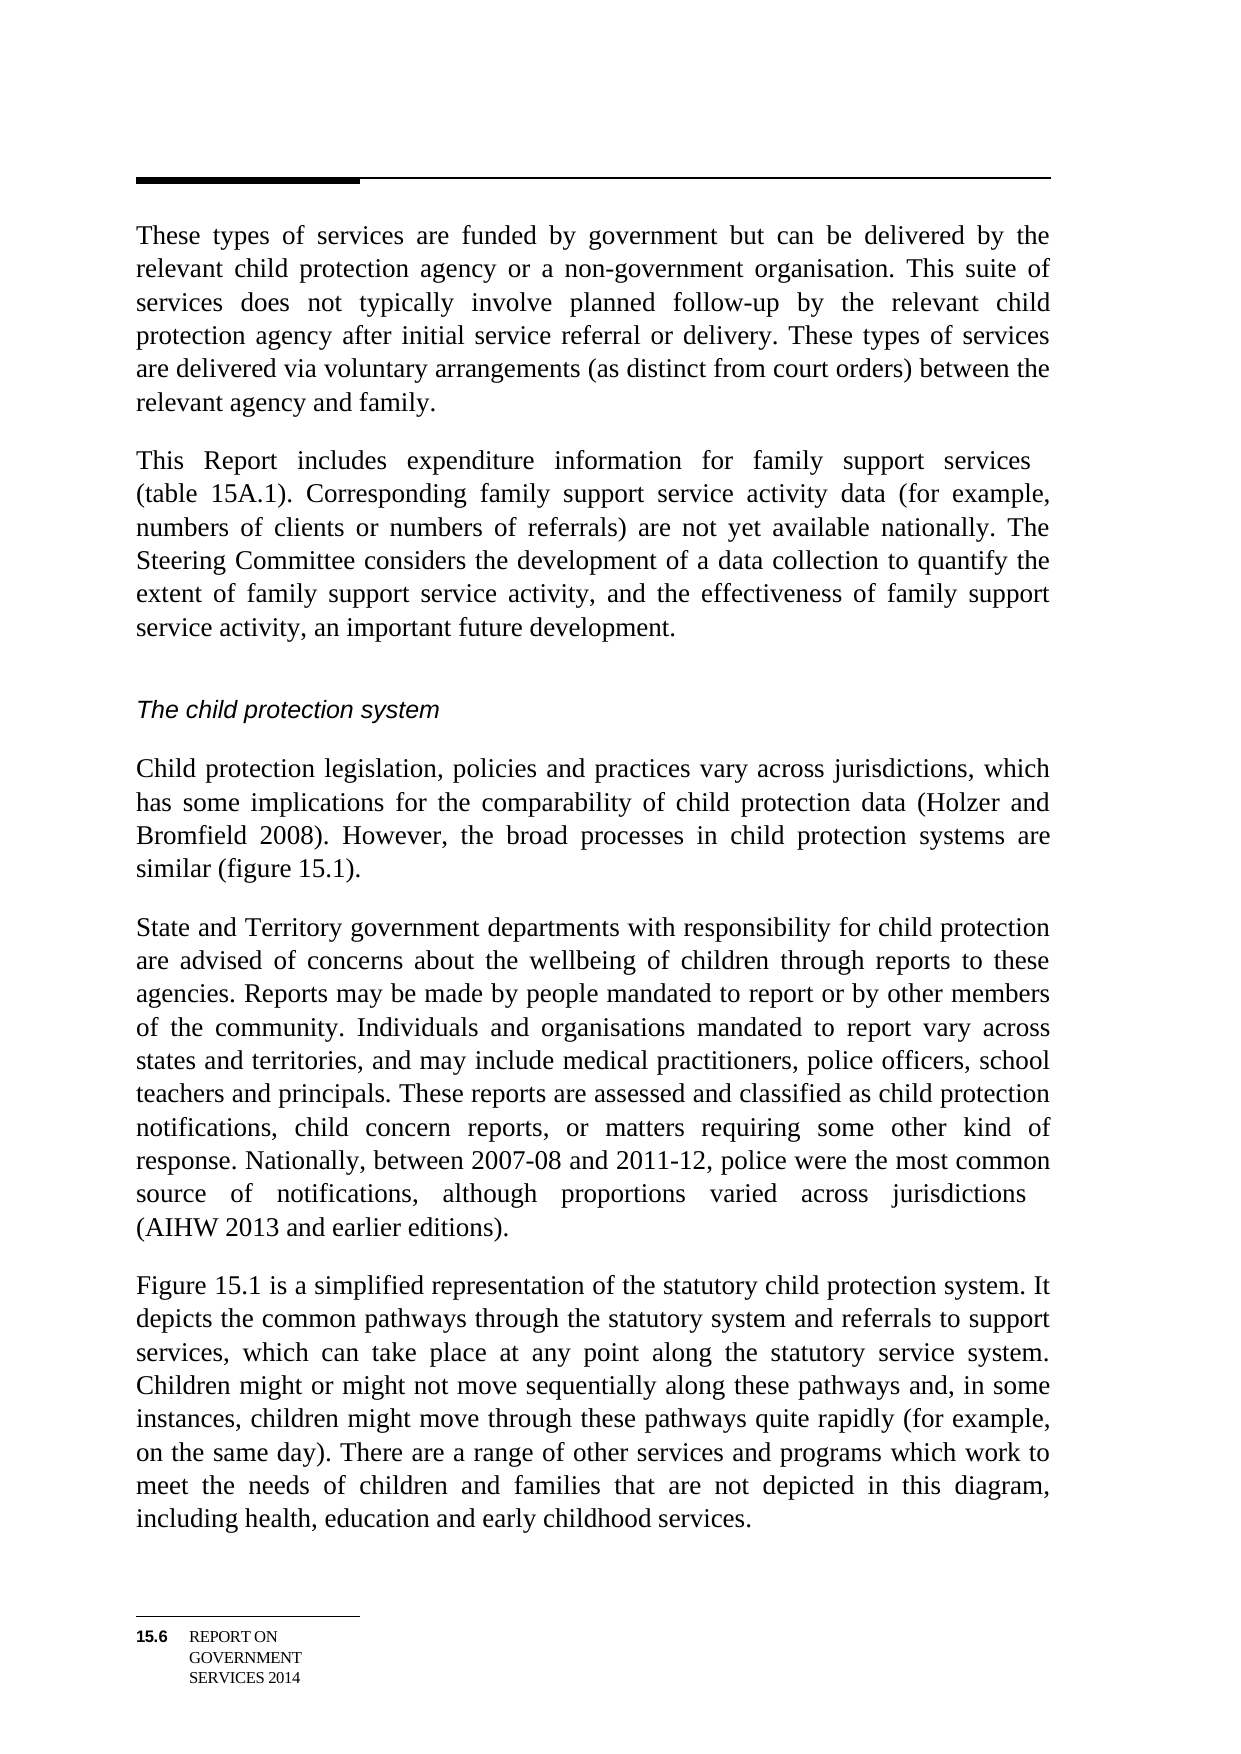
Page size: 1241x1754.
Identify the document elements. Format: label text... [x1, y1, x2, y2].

text State and Territory government departments with responsibility for child protection are advised of concerns about the wellbeing of children through reports to these agencies. Reports may be made by people mandated to report or by other members of the community. Individuals and organisations mandated to report vary across states and territories, and may include medical practitioners, police officers, school teachers and principals. These reports are assessed and classified as child protection notifications, child concern reports, or matters requiring some other kind of response. Nationally, between 2007-08 and 2011-12, police were the most common source of notifications, although proportions varied across jurisdictions (AIHW 2013 and earlier editions). [136, 908, 1051, 1242]
text Figure 15.1 is a simplified representation of the statutory child protection system. It depicts the common pathways through the statutory system and referrals to support services, which can take place at any point along the statutory service system. Children might or might not move sequentially along these pathways and, in some instances, children might move through these pathways quite rapidly (for example, on the same day). There are a range of other services and programs which work to meet the needs of children and families that are not depicted in this diagram, including health, education and early childhood services. [136, 1267, 1051, 1533]
text This Report includes expenditure information for family support services (table 15A.1). Corresponding family support service activity data (for example, numbers of clients or numbers of referrals) are not yet available nationally. The Steering Committee considers the development of a data collection to quantify the extent of family support service activity, and the effectiveness of family support service activity, an important future development. [136, 442, 1051, 642]
text The child protection system [136, 692, 1051, 725]
text Child protection legislation, policies and practices vary across jurisdictions, which has some implications for the comparability of child protection data (Holzer and Bromfield 2008). However, the broad processes in child protection systems are similar (figure 15.1). [136, 750, 1051, 883]
